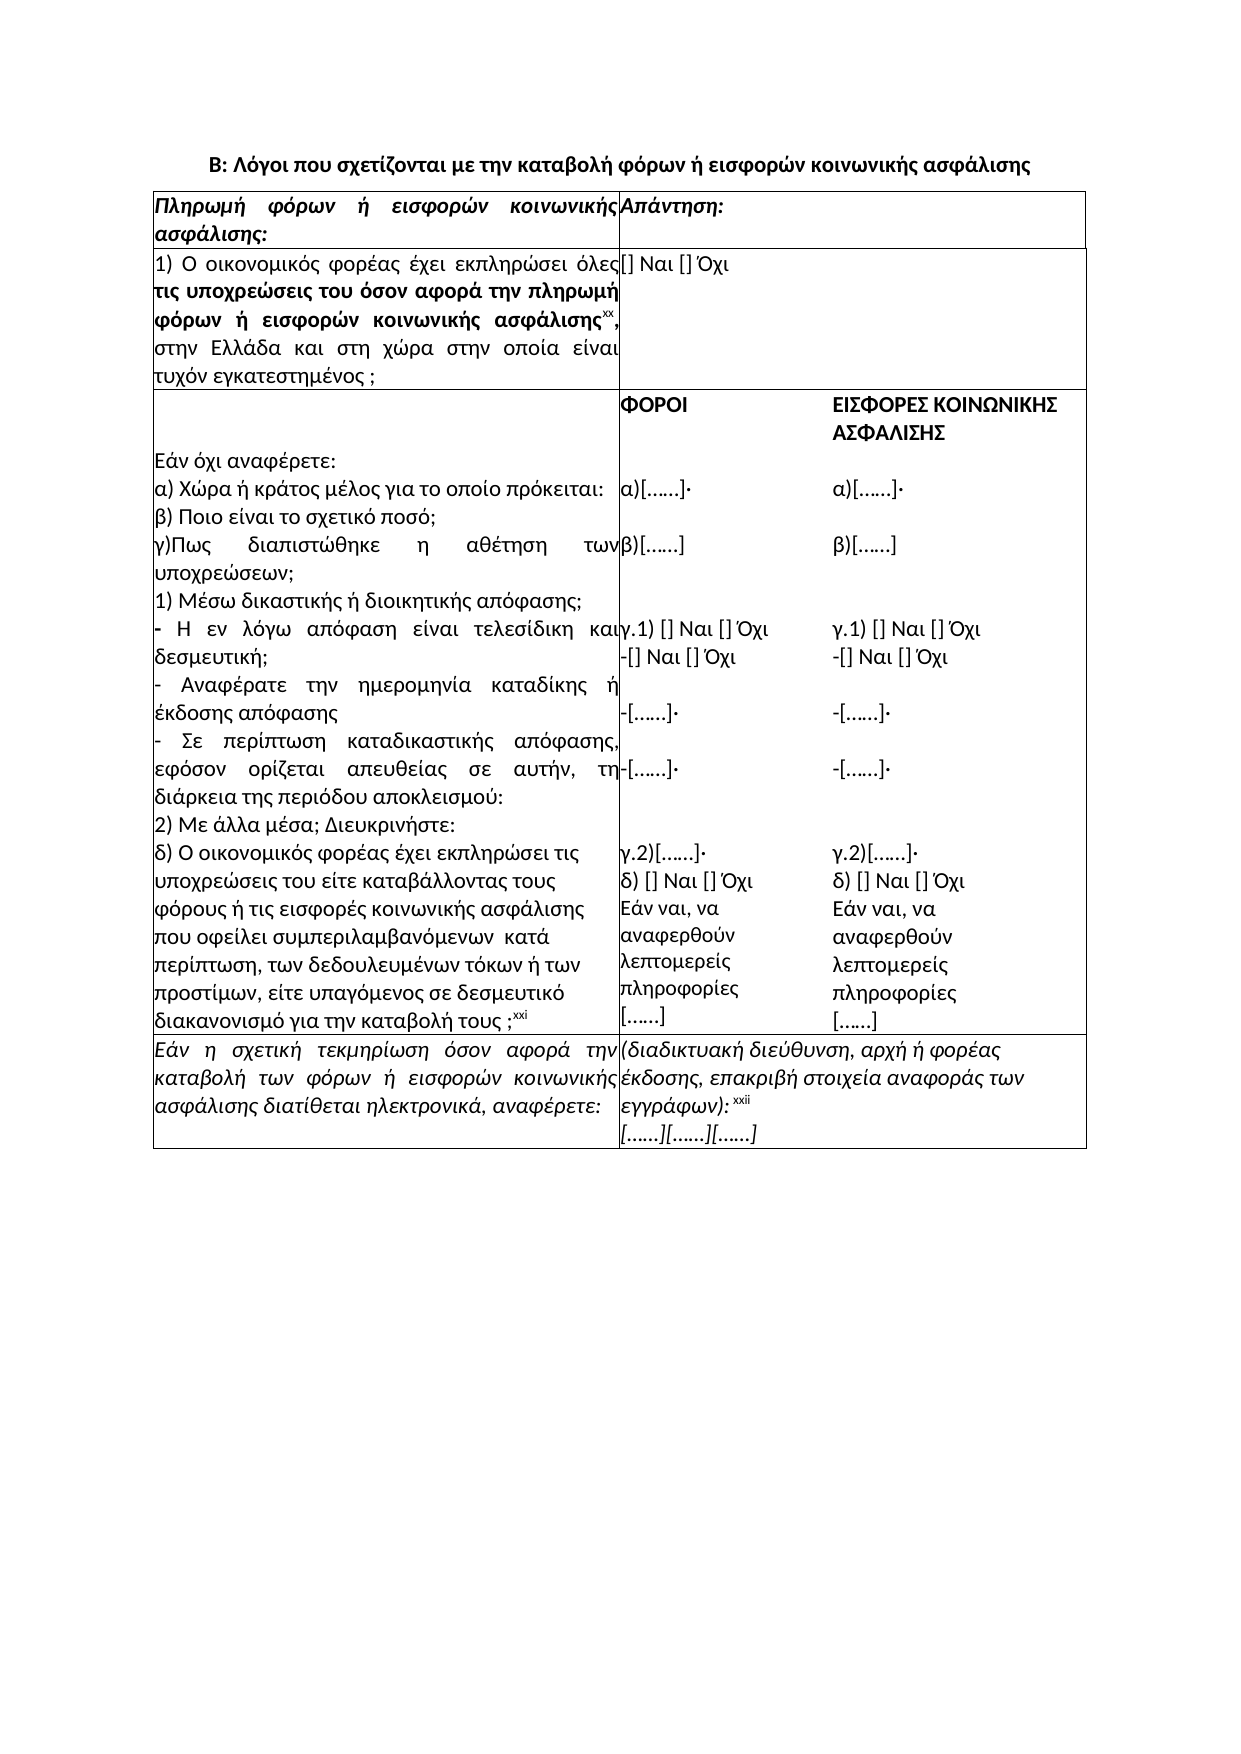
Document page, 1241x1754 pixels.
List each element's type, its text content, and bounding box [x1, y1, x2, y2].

table_header Πληρωμή φόρων ή εισφορών κοινωνικής ασφάλισης: [154, 192, 619, 248]
table_cell [] Ναι [] Όχι [620, 249, 1086, 389]
table_cell Εάν η σχετική τεκμηρίωση όσον αφορά την καταβολή των φόρων ή εισφορών κοινωνικής ασφάλισης διατίθεται ηλεκτρονικά, αναφέρετε: [154, 1035, 619, 1147]
table_cell [620, 390, 1086, 1034]
table_cell Εάν όχι αναφέρετε: α) Χώρα ή κράτος μέλος για το οποίο πρόκειται: β) Ποιο είναι το σχετικό ποσό; γ)Πως διαπιστώθηκε η αθέτηση των υποχρεώσεων; 1) Μέσω δικαστικής ή διοικητικής απόφασης; - Η εν λόγω απόφαση είναι τελεσίδικη και δεσμευτική; - Αναφέρατε την ημερομηνία καταδίκης ή έκδοσης απόφασης - Σε περίπτωση καταδικαστικής απόφασης, εφόσον ορίζεται απευθείας σε αυτήν, τη διάρκεια της περιόδου αποκλεισμού: 2) Με άλλα μέσα; Διευκρινήστε: δ) Ο οικονομικός φορέας έχει εκπληρώσει τις υποχρεώσεις του είτε καταβάλλοντας τους φόρους ή τις εισφορές κοινωνικής ασφάλισης που οφείλει συμπεριλαμβανόμενων κατά περίπτωση, των δεδουλευμένων τόκων ή των προστίμων, είτε υπαγόμενος σε δεσμευτικό διακανονισμό για την καταβολή τους ; [154, 390, 619, 1034]
text Β: Λόγοι που σχετίζονται με την καταβολή φόρων ή εισφορών κοινωνικής ασφάλισης [187, 150, 1053, 178]
table_header Απάντηση: [620, 192, 1085, 248]
table_cell (διαδικτυακή διεύθυνση, αρχή ή φορέας έκδοσης, επακριβή στοιχεία αναφοράς των εγγράφων): [……][……][……] [620, 1035, 1086, 1147]
table_cell 1) Ο οικονομικός φορέας έχει εκπληρώσει όλες τις υποχρεώσεις του όσον αφορά την πληρωμή φόρων ή εισφορών κοινωνικής ασφάλισης, στην Ελλάδα και στη χώρα στην οποία είναι τυχόν εγκατεστημένος ; [154, 249, 619, 389]
